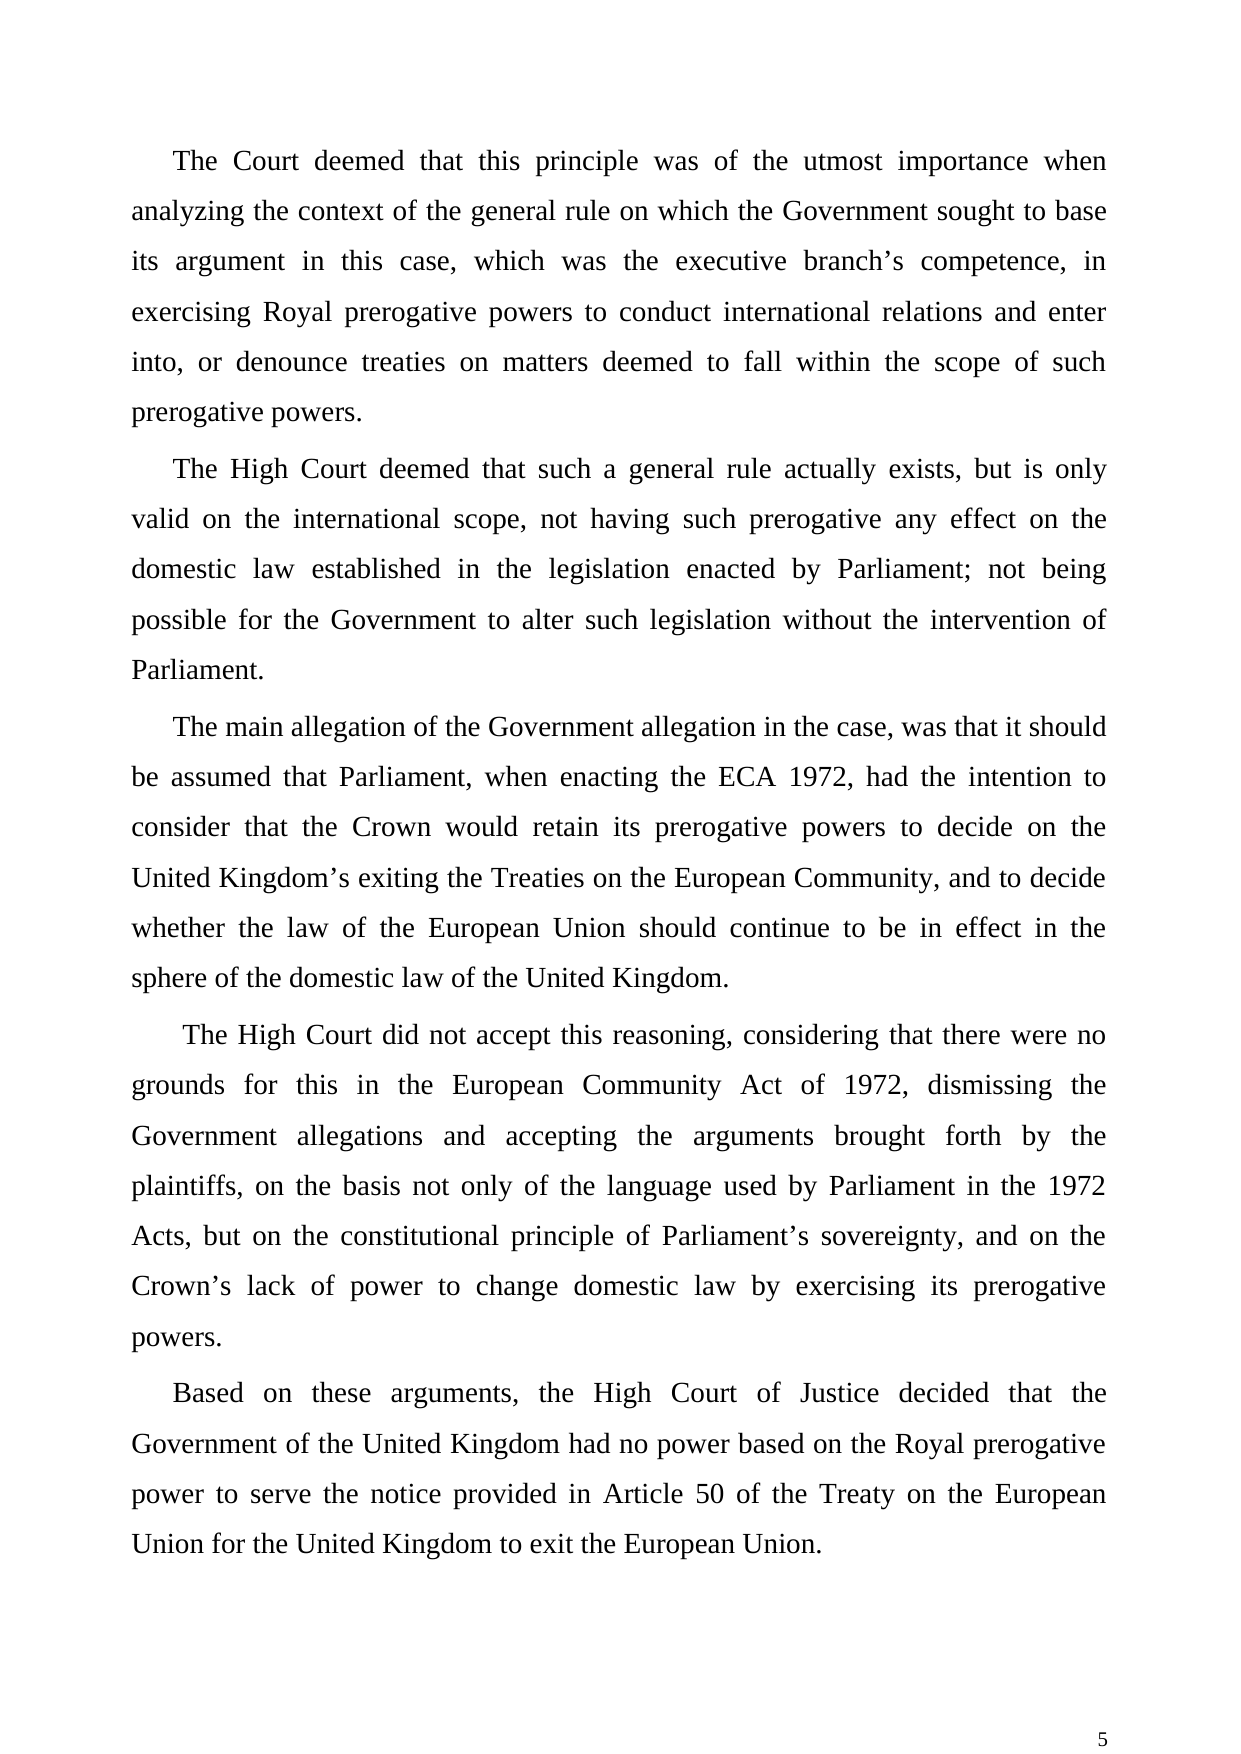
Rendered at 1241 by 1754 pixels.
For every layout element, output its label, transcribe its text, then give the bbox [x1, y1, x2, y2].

text The Court deemed that this principle was of the utmost importance when analyzing the context of the general rule on which the Government sought to base its argument in this case, which was the executive branch’s competence, in exercising Royal prerogative powers to conduct international relations and enter into, or denounce treaties on matters deemed to fall within the scope of such prerogative powers. [131, 143, 1108, 428]
text Based on these arguments, the High Court of Justice decided that the Government of the United Kingdom had no power based on the Royal prerogative power to serve the notice provided in Article 50 of the Treaty on the European Union for the United Kingdom to exit the European Union. [131, 1375, 1108, 1560]
text The High Court did not accept this reasoning, considering that there were no grounds for this in the European Community Act of 1972, dismissing the Government allegations and accepting the arguments brought forth by the plaintiffs, on the basis not only of the language used by Parliament in the 1972 Acts, but on the constitutional principle of Parliament’s sovereignty, and on the Crown’s lack of power to change domestic law by exercising its prerogative powers. [131, 1017, 1108, 1352]
text The main allegation of the Government allegation in the case, was that it should be assumed that Parliament, when enacting the ECA 1972, had the intention to consider that the Crown would retain its prerogative powers to decide on the United Kingdom’s exiting the Treaties on the European Community, and to decide whether the law of the European Union should continue to be in effect in the sphere of the domestic law of the United Kingdom. [131, 709, 1108, 994]
text The High Court deemed that such a general rule actually exists, but is only valid on the international scope, not having such prerogative any effect on the domestic law established in the legislation enacted by Parliament; not being possible for the Government to alter such legislation without the intervention of Parliament. [131, 451, 1108, 686]
